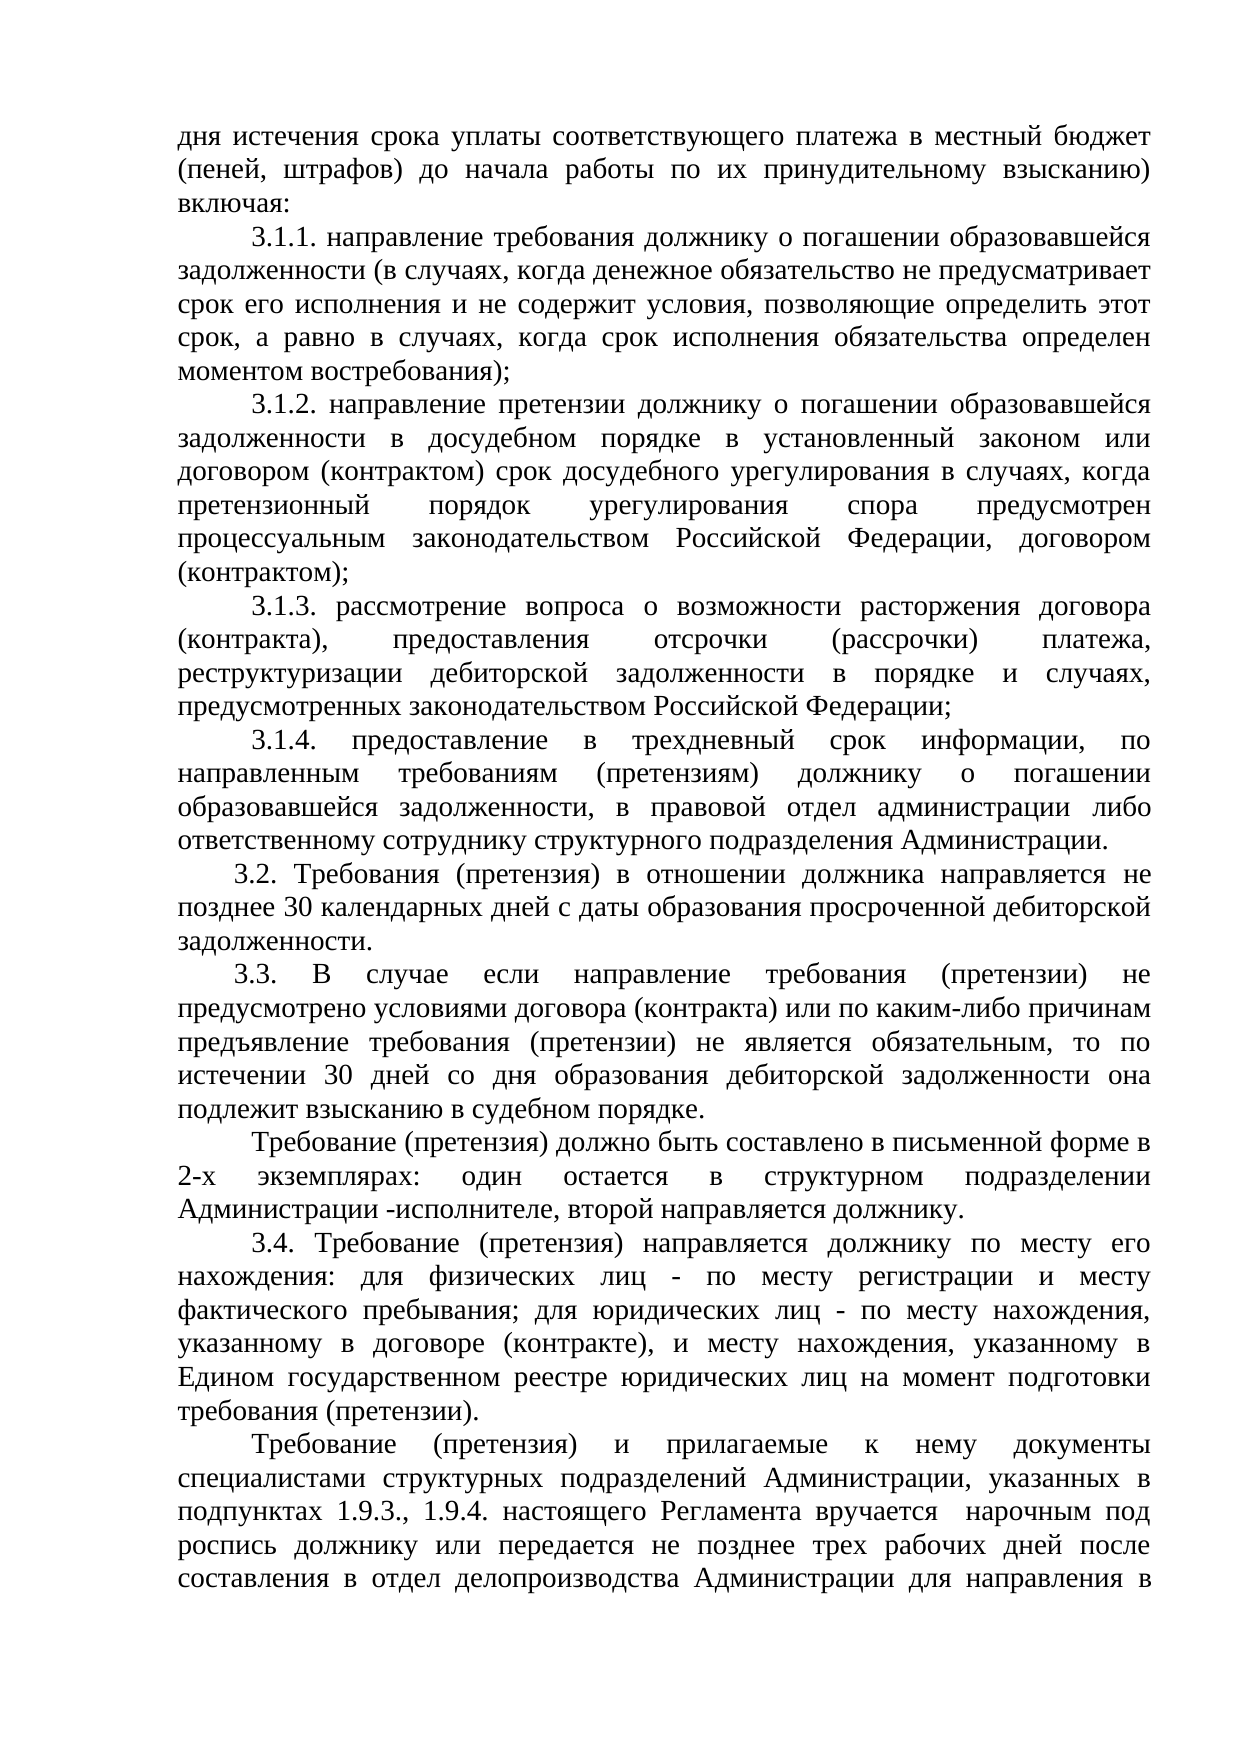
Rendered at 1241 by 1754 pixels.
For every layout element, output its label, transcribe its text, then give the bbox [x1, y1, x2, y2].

text 3.2. Требования (претензия) в отношении должника направляется не позднее 30 календарных дней с даты образования просроченной дебиторской задолженности. [177, 856, 1152, 957]
text 3.1.4. предоставление в трехдневный срок информации, по направленным требованиям (претензиям) должнику о погашении образовавшейся задолженности, в правовой отдел администрации либо ответственному сотруднику структурного подразделения Администрации. [177, 722, 1152, 856]
text 3.3. В случае если направление требования (претензии) не предусмотрено условиями договора (контракта) или по каким-либо причинам предъявление требования (претензии) не является обязательным, то по истечении 30 дней со дня образования дебиторской задолженности она подлежит взысканию в судебном порядке. [177, 957, 1152, 1124]
text 3.4. Требование (претензия) направляется должнику по месту его нахождения: для физических лиц - по месту регистрации и месту фактического пребывания; для юридических лиц - по месту нахождения, указанному в договоре (контракте), и месту нахождения, указанному в Едином государственном реестре юридических лиц на момент подготовки требования (претензии). [177, 1225, 1152, 1426]
text 3.1.2. направление претензии должнику о погашении образовавшейся задолженности в досудебном порядке в установленный законом или договором (контрактом) срок досудебного урегулирования в случаях, когда претензионный порядок урегулирования спора предусмотрен процессуальным законодательством Российской Федерации, договором (контрактом); [177, 386, 1152, 588]
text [177, 118, 1152, 219]
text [177, 1426, 1152, 1594]
text 3.1.3. рассмотрение вопроса о возможности расторжения договора (контракта), предоставления отсрочки (рассрочки) платежа, реструктуризации дебиторской задолженности в порядке и случаях, предусмотренных законодательством Российской Федерации; [177, 588, 1152, 722]
text Требование (претензия) должно быть составлено в письменной форме в 2-х экземплярах: один остается в структурном подразделении Администрации -исполнителе, второй направляется должнику. [177, 1124, 1152, 1225]
text 3.1.1. направление требования должнику о погашении образовавшейся задолженности (в случаях, когда денежное обязательство не предусматривает срок его исполнения и не содержит условия, позволяющие определить этот срок, а равно в случаях, когда срок исполнения обязательства определен моментом востребования); [177, 219, 1152, 386]
